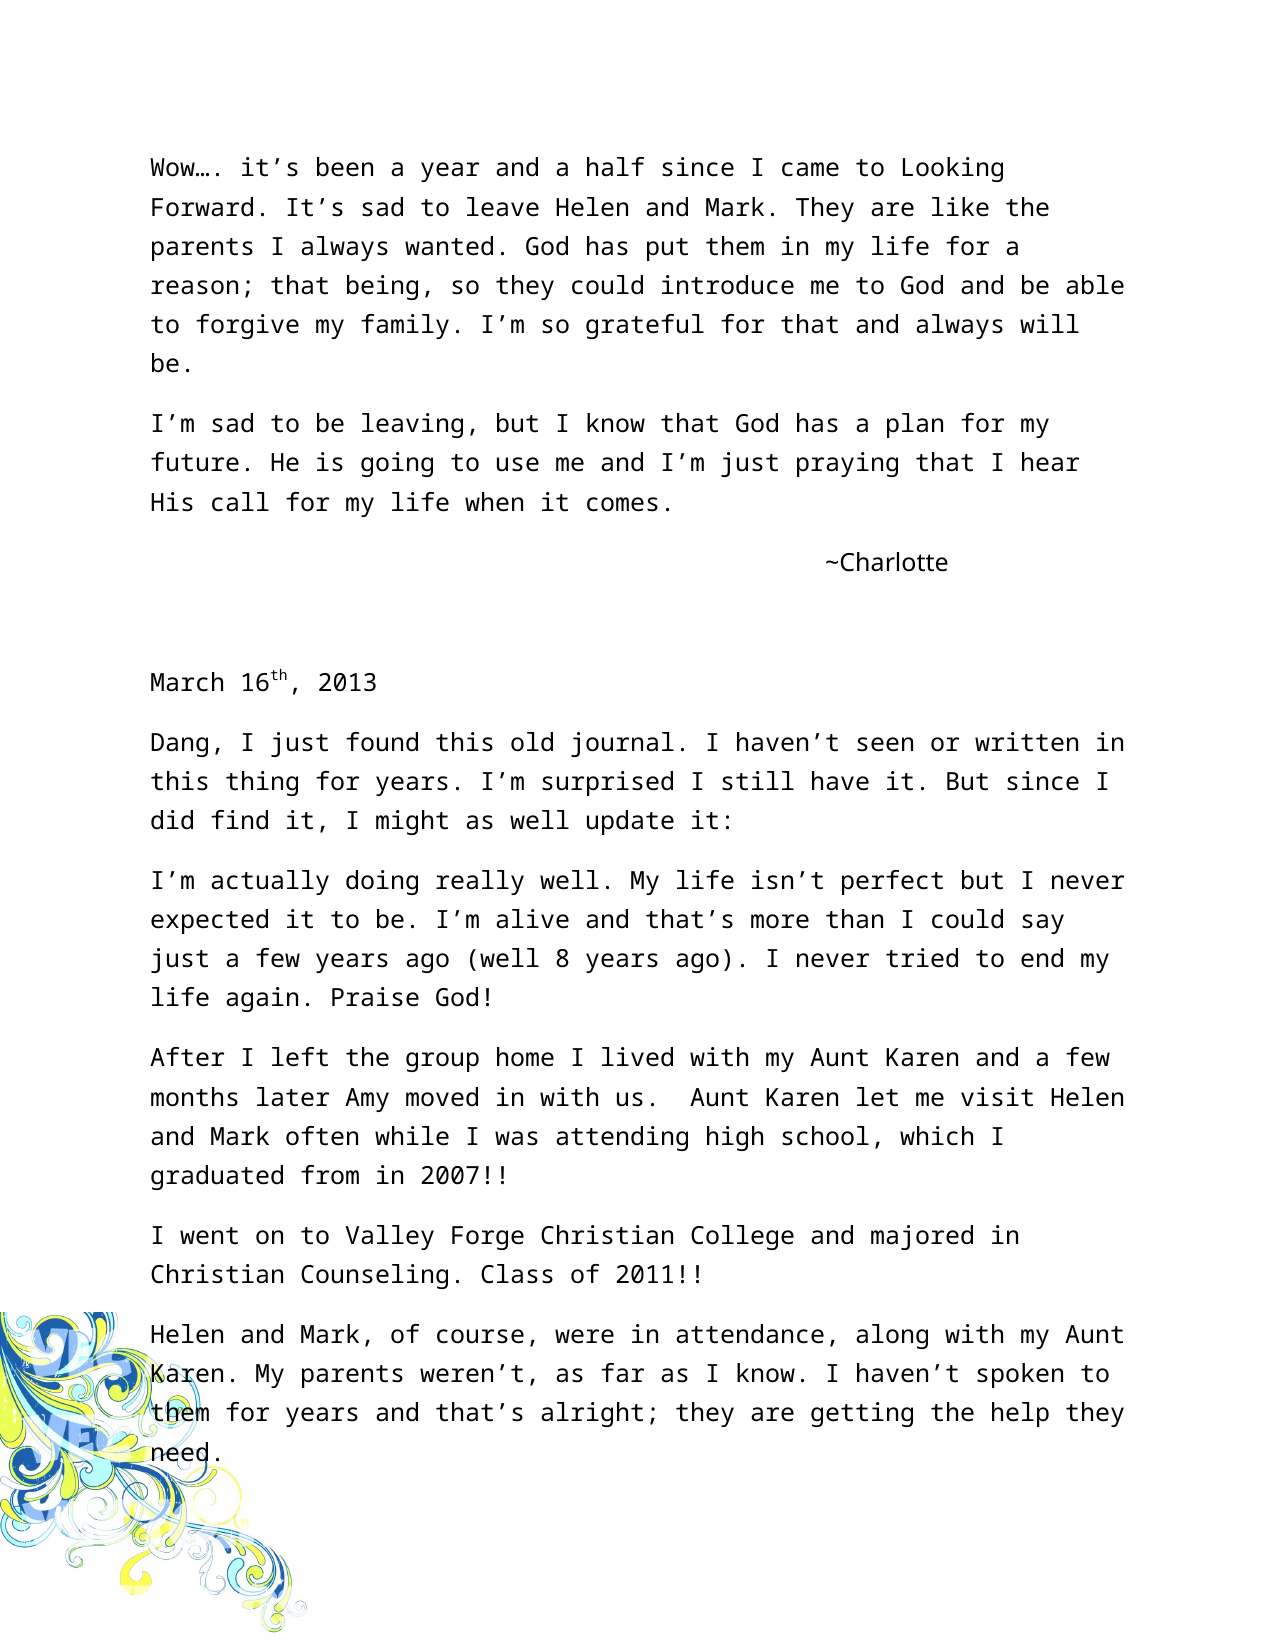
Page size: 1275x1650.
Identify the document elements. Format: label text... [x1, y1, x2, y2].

text After I left the group home I lived with my Aunt Karen and a few months later Amy moved in with us. Aunt Karen let me visit Helen and Mark often while I was attending high school, which I graduated from in 2007!! [150, 1040, 1125, 1192]
text Helen and Mark, of course, were in attendance, along with my Aunt Karen. My parents weren’t, as far as I know. I haven’t spoken to them for years and that’s alright; they are getting the help they need. [150, 1317, 1125, 1468]
picture [0, 1312, 340, 1650]
text I’m sad to be leaving, but I know that God has a plan for my future. He is going to use me and I’m just praying that I hear His call for my life when it comes. [150, 406, 1125, 518]
text I’m actually doing really well. My life isn’t perfect but I never expected it to be. I’m alive and that’s more than I could say just a few years ago (well 8 years ago). I never tried to end my life again. Praise God! [150, 862, 1125, 1014]
text ~Charlotte [750, 544, 1125, 578]
text March 16th, 2013 [150, 664, 1125, 698]
text Dang, I just found this old journal. I haven’t seen or written in this thing for years. I’m surprised I still have it. But since I did find it, I might as well update it: [150, 724, 1125, 837]
text I went on to Valley Forge Christian College and majored in Christian Counseling. Class of 2011!! [150, 1217, 1125, 1291]
text Wow…. it’s been a year and a half since I came to Looking Forward. It’s sad to leave Helen and Mark. They are like the parents I always wanted. God has put them in my life for a reason; that being, so they could introduce me to God and be able to forgive my family. I’m so grateful for that and always will be. [150, 150, 1125, 380]
